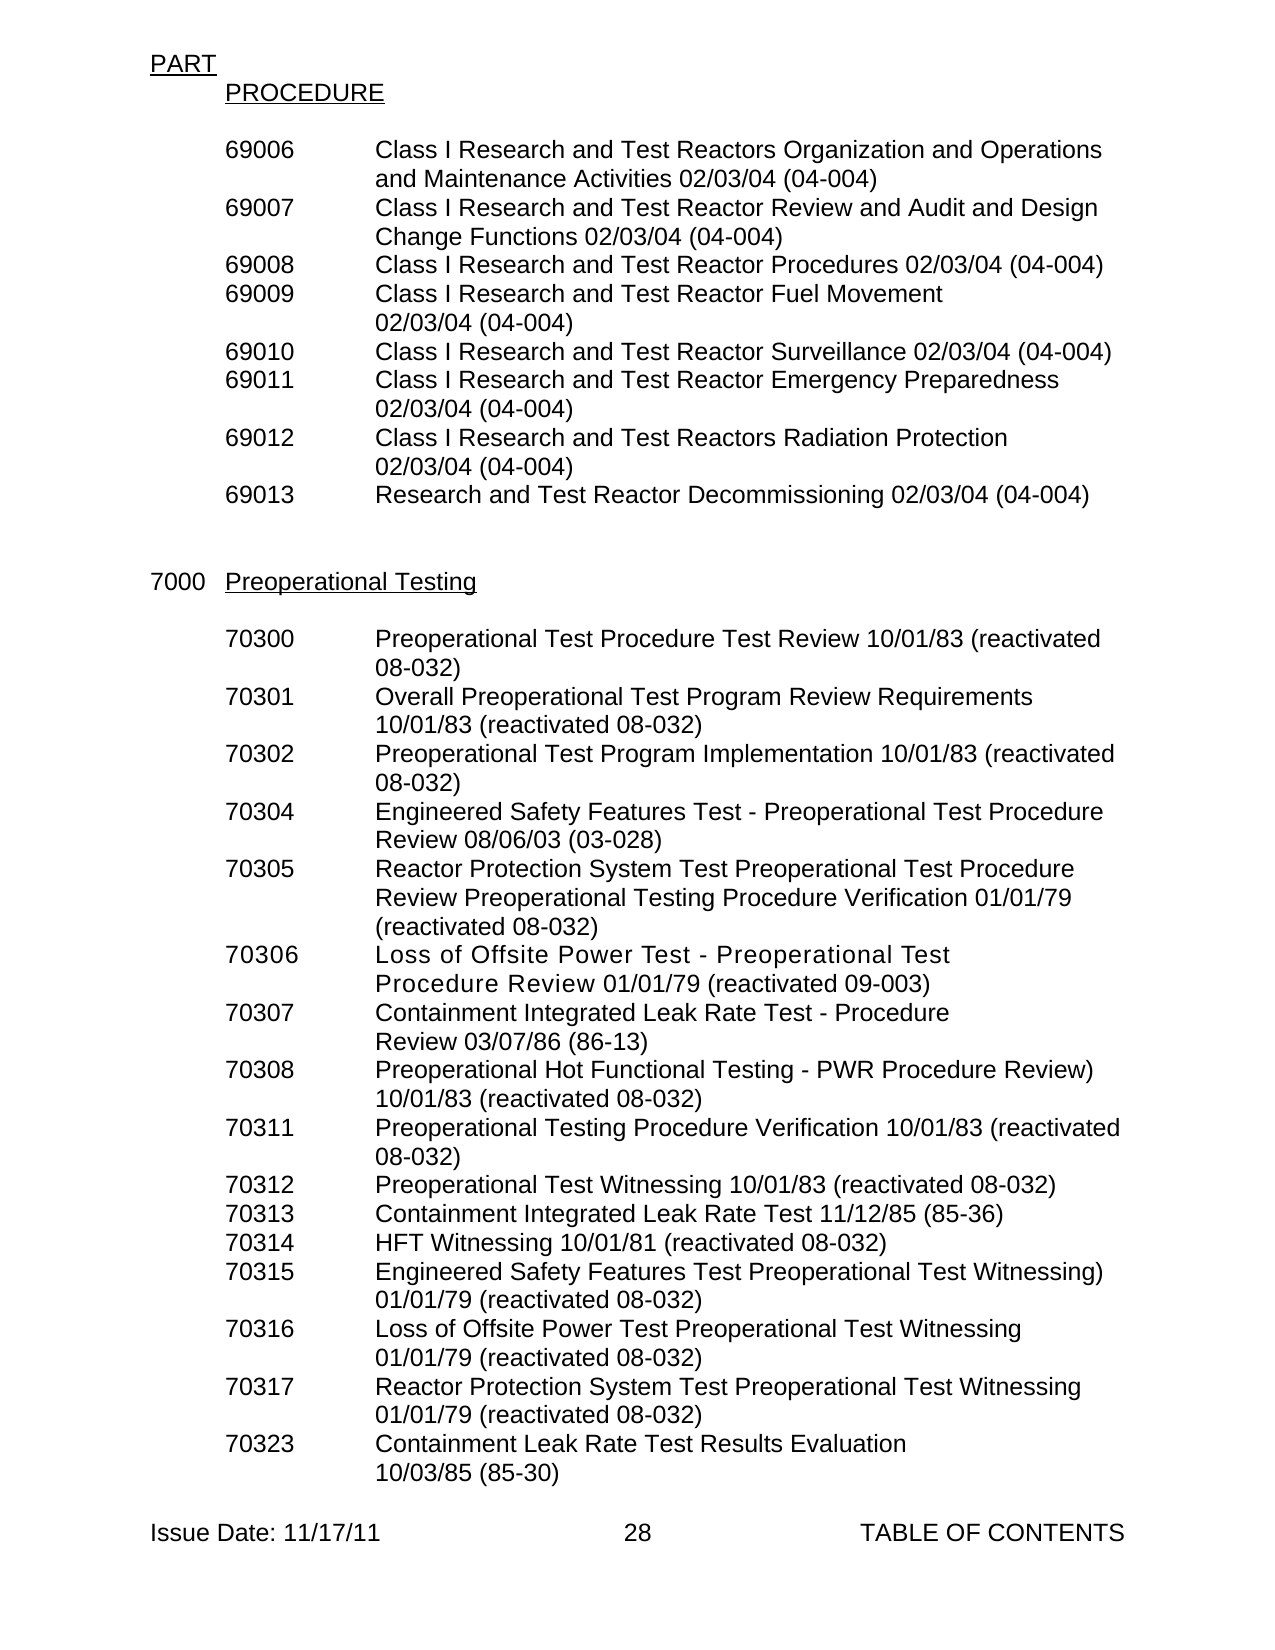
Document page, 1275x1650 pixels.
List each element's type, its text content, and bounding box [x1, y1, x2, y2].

text 70315 Engineered Safety Features Test Preoperational Test Witnessing) 01/01/79 (reactivated 08-032) [150, 1257, 1125, 1314]
text Change Functions 02/03/04 (04-004) [150, 222, 1125, 250]
text Procedure Review 01/01/79 (reactivated 09-003) [150, 969, 1125, 998]
text 69008 Class I Research and Test Reactor Procedures 02/03/04 (04-004) [150, 250, 1125, 279]
text 69010 Class I Research and Test Reactor Surveillance 02/03/04 (04-004) [150, 337, 1125, 365]
text 10/03/85 (85-30) [225, 1458, 1125, 1487]
text 70323 Containment Leak Rate Test Results Evaluation [225, 1429, 1125, 1458]
text 70305 Reactor Protection System Test Preoperational Test Procedure Review Preoperational Testing Procedure Verification 01/01/79 (reactivated 08-032) [150, 854, 1125, 940]
text 02/03/04 (04-004) [150, 394, 1125, 423]
text 69006 Class I Research and Test Reactors Organization and Operations [150, 135, 1125, 164]
text 70308 Preoperational Hot Functional Testing - PWR Procedure Review) 10/01/83 (reactivated 08-032) [150, 1055, 1125, 1113]
text 70306 Loss of Offsite Power Test - Preoperational Test [150, 940, 1125, 969]
text 70304 Engineered Safety Features Test - Preoperational Test Procedure [150, 797, 1125, 825]
text 69012 Class I Research and Test Reactors Radiation Protection [150, 423, 1125, 452]
text 70317 Reactor Protection System Test Preoperational Test Witnessing 01/01/79 (reactivated 08-032) [150, 1372, 1125, 1429]
text 02/03/04 (04-004) [150, 308, 1125, 337]
text 02/03/04 (04-004) [150, 452, 1125, 480]
text 69011 Class I Research and Test Reactor Emergency Preparedness [150, 365, 1125, 394]
text 70302 Preoperational Test Program Implementation 10/01/83 (reactivated 08-032) [150, 739, 1125, 797]
text 70313 Containment Integrated Leak Rate Test 11/12/85 (85-36) [150, 1199, 1125, 1228]
text 69007 Class I Research and Test Reactor Review and Audit and Design [150, 193, 1125, 222]
text 70314 HFT Witnessing 10/01/81 (reactivated 08-032) [150, 1228, 1125, 1257]
text 70316 Loss of Offsite Power Test Preoperational Test Witnessing 01/01/79 (reactivated 08-032) [150, 1314, 1125, 1372]
text and Maintenance Activities 02/03/04 (04-004) [150, 164, 1125, 193]
text 70311 Preoperational Testing Procedure Verification 10/01/83 (reactivated 08-032) [150, 1113, 1125, 1170]
text 70301 Overall Preoperational Test Program Review Requirements 10/01/83 (reactivated 08-032) [150, 682, 1125, 739]
text 69013 Research and Test Reactor Decommissioning 02/03/04 (04-004) [150, 480, 1125, 509]
text 70300 Preoperational Test Procedure Test Review 10/01/83 (reactivated 08-032) [150, 624, 1125, 682]
text 7000 Preoperational Testing [150, 567, 1125, 595]
text 70312 Preoperational Test Witnessing 10/01/83 (reactivated 08-032) [150, 1170, 1125, 1199]
text Review 03/07/86 (86-13) [225, 1027, 1125, 1055]
text Review 08/06/03 (03-028) [150, 825, 1125, 854]
text 70307 Containment Integrated Leak Rate Test - Procedure [150, 998, 1125, 1027]
text 69009 Class I Research and Test Reactor Fuel Movement [150, 279, 1125, 308]
